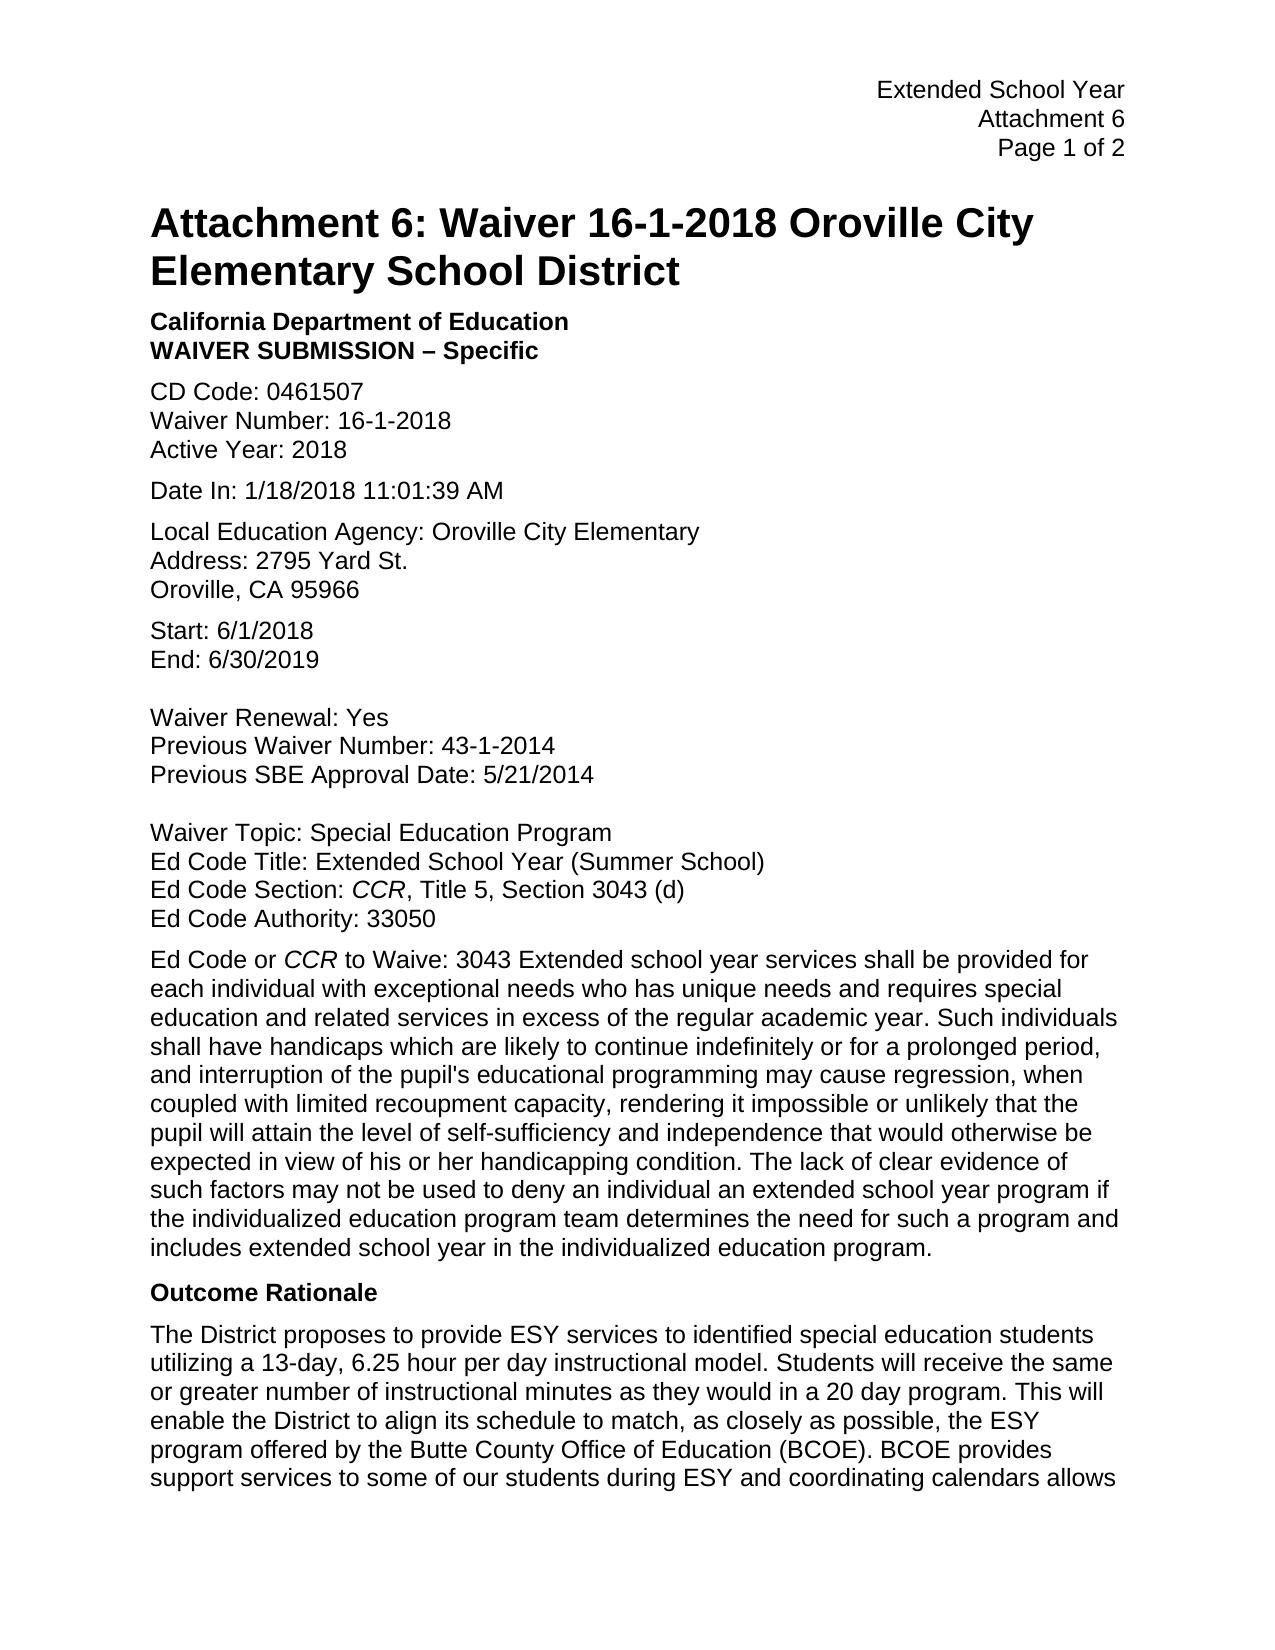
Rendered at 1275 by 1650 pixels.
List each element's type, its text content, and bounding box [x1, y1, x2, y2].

text Waiver Renewal: Yes [150, 702, 1125, 731]
text Waiver Number: 16-1-2018 [150, 406, 1125, 434]
text Local Education Agency: Oroville City Elementary [150, 517, 1125, 546]
text WAIVER SUBMISSION – Specific [150, 336, 1125, 364]
text Date In: 1/18/2018 11:01:39 AM [150, 476, 1125, 504]
text Oroville, CA 95966 [150, 574, 1125, 603]
text Previous Waiver Number: 43-1-2014 [150, 731, 1125, 760]
text Start: 6/1/2018 [150, 616, 1125, 644]
text End: 6/30/2019 [150, 644, 1125, 673]
text Ed Code or CCR to Waive: 3043 Extended school year services shall be provided for each individual with exceptional needs who has unique needs and requires special education and related services in excess of the regular academic year. Such individuals shall have handicaps which are likely to continue indefinitely or for a prolonged period, and interruption of the pupil's educational programming may cause regression, when coupled with limited recoupment capacity, rendering it impossible or unlikely that the pupil will attain the level of self-sufficiency and independence that would otherwise be expected in view of his or her handicapping condition. The lack of clear evidence of such factors may not be used to deny an individual an extended school year program if the individualized education program team determines the need for such a program and includes extended school year in the individualized education program. [934, 945, 1125, 1262]
text Ed Code Authority: 33050 [150, 904, 1125, 933]
text CD Code: 0461507 [150, 377, 1125, 406]
text Active Year: 2018 [150, 434, 1125, 463]
text Waiver Topic: Special Education Program [150, 818, 1125, 847]
text California Department of Education [150, 307, 1125, 336]
text Address: 2795 Yard St. [150, 546, 1125, 574]
subtitle Outcome Rationale [150, 1278, 1125, 1307]
subtitle Attachment 6: Waiver 16-1-2018 Oroville City Elementary School District [150, 199, 1125, 294]
text The District proposes to provide ESY services to identified special education students utilizing a 13-day, 6.25 hour per day instructional model. Students will receive the same or greater number of instructional minutes as they would in a 20 day program. This will enable the District to align its schedule to match, as closely as possible, the ESY program offered by the Butte County Office of Education (BCOE). BCOE provides support services to some of our students during ESY and coordinating calendars allows [150, 1319, 1125, 1492]
text Ed Code Section: CCR, Title 5, Section 3043 (d) [150, 875, 1125, 904]
text Previous SBE Approval Date: 5/21/2014 [150, 760, 1125, 789]
text Ed Code Title: Extended School Year (Summer School) [150, 847, 1125, 875]
